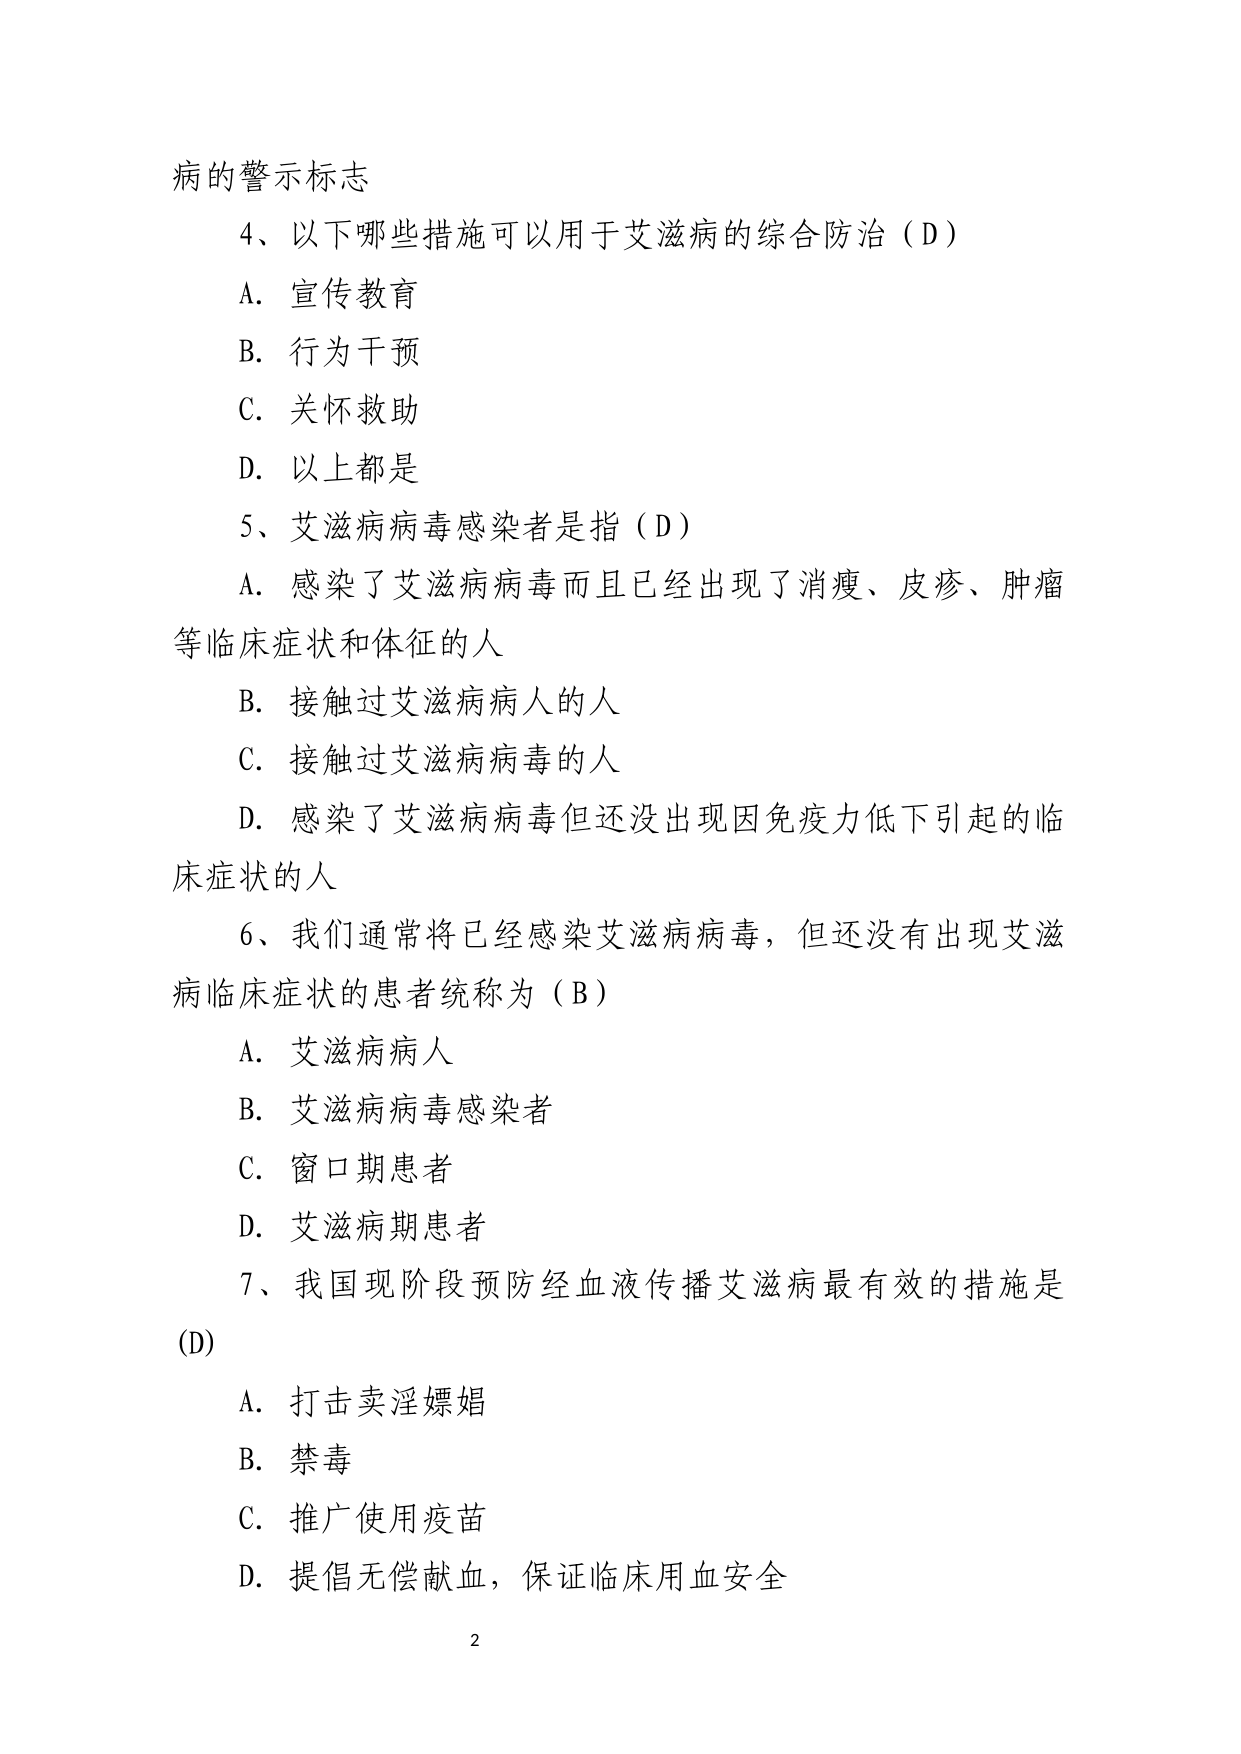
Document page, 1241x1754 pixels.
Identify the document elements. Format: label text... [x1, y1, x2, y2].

text C. 关怀救助 [171, 375, 1069, 433]
text D. 提倡无偿献血，保证临床用血安全 [171, 1542, 1069, 1600]
text B. 禁毒 [171, 1425, 1069, 1483]
text D. 艾滋病期患者 [171, 1192, 1069, 1250]
text A. 打击卖淫嫖娼 [171, 1367, 1069, 1425]
text 5、艾滋病病毒感染者是指（D） [171, 492, 1069, 550]
text D. 以上都是 [171, 433, 1069, 492]
text A. 宣传教育 [171, 258, 1069, 317]
text C. 接触过艾滋病病毒的人 [171, 725, 1069, 783]
text B. 行为干预 [171, 317, 1069, 375]
text C. 推广使用疫苗 [171, 1483, 1069, 1542]
text D. 感染了艾滋病病毒但还没出现因免疫力低下引起的临床症状的人 [171, 783, 1069, 900]
text B. 艾滋病病毒感染者 [171, 1075, 1069, 1133]
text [171, 142, 1069, 200]
text 6、我们通常将已经感染艾滋病病毒，但还没有出现艾滋病临床症状的患者统称为（B） [171, 900, 1069, 1017]
text B. 接触过艾滋病病人的人 [171, 667, 1069, 725]
text A. 感染了艾滋病病毒而且已经出现了消瘦、皮疹、肿瘤等临床症状和体征的人 [171, 550, 1069, 667]
text A. 艾滋病病人 [171, 1017, 1069, 1075]
text C. 窗口期患者 [171, 1133, 1069, 1192]
text 4、以下哪些措施可以用于艾滋病的综合防治（D） [171, 200, 1069, 258]
text 7、我国现阶段预防经血液传播艾滋病最有效的措施是(D) [171, 1250, 1069, 1367]
